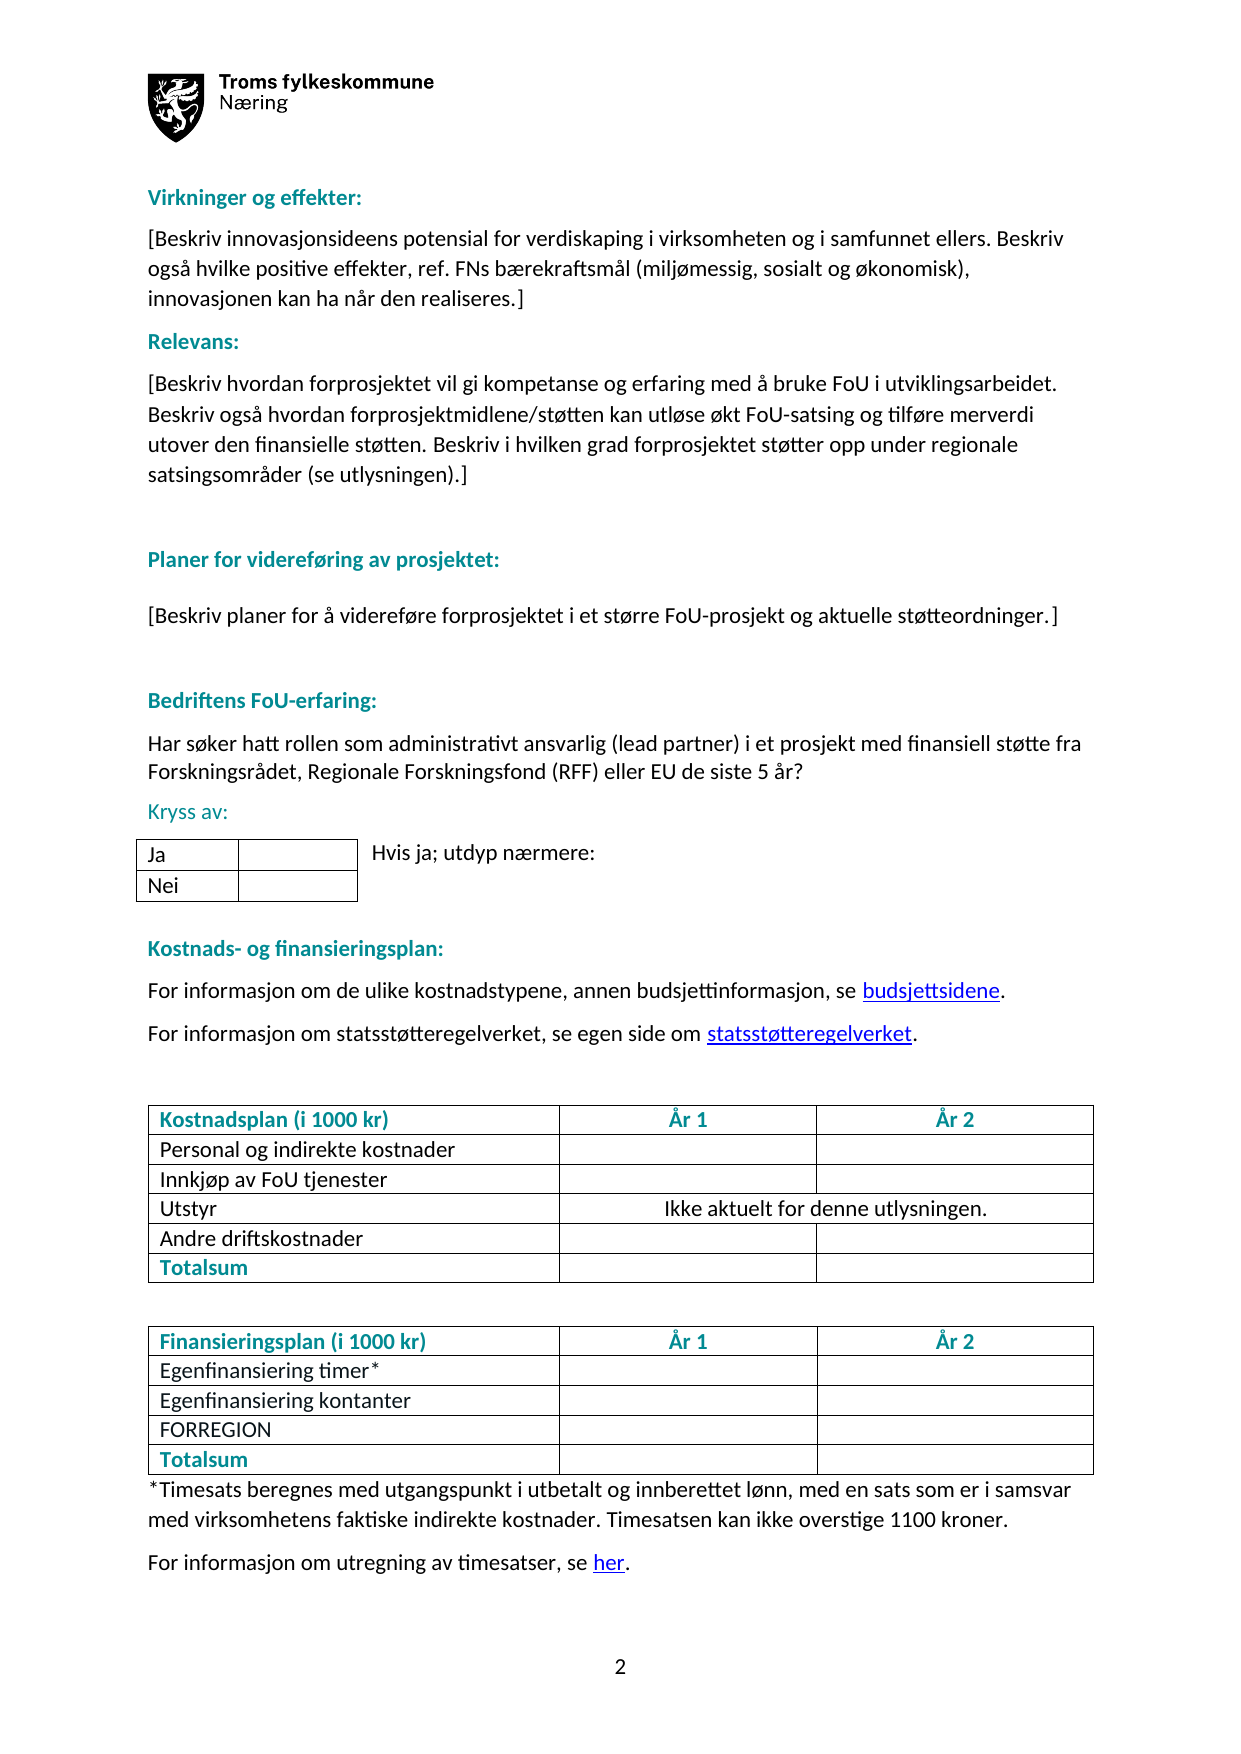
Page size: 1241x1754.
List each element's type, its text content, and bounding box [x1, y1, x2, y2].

text Virkninger og effekter: [148, 183, 1092, 211]
table_cell [560, 1165, 816, 1193]
table_cell [818, 1416, 1093, 1444]
table_header År 1 [560, 1106, 816, 1134]
table_cell [560, 1254, 816, 1282]
table_cell [560, 1445, 817, 1474]
table_cell Innkjøp av FoU tjenester [149, 1165, 559, 1193]
table_cell [818, 1356, 1093, 1385]
text For informasjon om utregning av timesatser, se her. [148, 1548, 1092, 1576]
table_cell FORREGION [149, 1416, 559, 1444]
table_cell Utstyr [149, 1194, 559, 1223]
table_header År 2 [817, 1106, 1093, 1134]
text Relevans: [148, 327, 1092, 355]
table_cell Personal og indirekte kostnader [149, 1135, 559, 1164]
table_cell [817, 1224, 1093, 1252]
table_cell [560, 1135, 816, 1164]
table_cell [817, 1254, 1093, 1282]
table_cell Egenfinansiering timer* [149, 1356, 559, 1385]
text Har søker hatt rollen som administrativt ansvarlig (lead partner) i et prosjekt med finansiell støtte fra Forskningsrådet, Regionale Forskningsfond (RFF) eller EU de siste 5 år? [148, 729, 1092, 785]
table_cell [817, 1135, 1093, 1164]
table_cell [239, 871, 357, 901]
text Hvis ja; utdyp nærmere: [358, 838, 1092, 866]
table_cell Andre driftskostnader [149, 1224, 559, 1252]
table_cell Totalsum [149, 1445, 559, 1474]
text [Beskriv innovasjonsideens potensial for verdiskaping i virksomheten og i samfunnet ellers. Beskriv også hvilke positive effekter, ref. FNs bærekraftsmål (miljømessig, sosialt og økonomisk), innovasjonen kan ha når den realiseres.] [148, 224, 1092, 312]
text [Beskriv hvordan forprosjektet vil gi kompetanse og erfaring med å bruke FoU i utviklingsarbeidet. Beskriv også hvordan forprosjektmidlene/støtten kan utløse økt FoU-satsing og tilføre merverdi utover den finansielle støtten. Beskriv i hvilken grad forprosjektet støtter opp under regionale satsingsområder (se utlysningen).] [148, 369, 1092, 488]
table_header År 1 [560, 1327, 817, 1355]
table_header År 2 [818, 1327, 1093, 1355]
table_cell Ikke aktuelt for denne utlysningen. [560, 1194, 1093, 1223]
table_header Finansieringsplan (i 1000 kr) [149, 1327, 559, 1355]
table_header Kostnadsplan (i 1000 kr) [149, 1106, 559, 1134]
table_cell [817, 1165, 1093, 1193]
text Kryss av: [148, 797, 1092, 825]
text [Beskriv planer for å videreføre forprosjektet i et større FoU-prosjekt og aktuelle støtteordninger.] [148, 601, 1092, 629]
table_header Ja [137, 840, 238, 870]
table_cell [560, 1416, 817, 1444]
text For informasjon om statsstøtteregelverket, se egen side om statsstøtteregelverket. [148, 1019, 1092, 1047]
table_cell Egenfinansiering kontanter [149, 1386, 559, 1414]
table_cell [560, 1386, 817, 1414]
picture [147, 73, 434, 143]
text Bedriftens FoU-erfaring: [148, 686, 1092, 714]
table_header [239, 840, 357, 870]
table_cell [560, 1356, 817, 1385]
table_cell [560, 1224, 816, 1252]
text *Timesats beregnes med utgangspunkt i utbetalt og innberettet lønn, med en sats som er i samsvar med virksomhetens faktiske indirekte kostnader. Timesatsen kan ikke overstige 1100 kroner. [148, 1475, 1092, 1533]
table_cell Nei [137, 871, 238, 901]
table_cell [818, 1386, 1093, 1414]
table_cell Totalsum [149, 1254, 559, 1282]
text Planer for videreføring av prosjektet: [148, 546, 1092, 573]
text Kostnads- og finansieringsplan: [148, 934, 1092, 962]
table_cell [818, 1445, 1093, 1474]
text For informasjon om de ulike kostnadstypene, annen budsjettinformasjon, se budsjettsidene. [148, 976, 1092, 1004]
